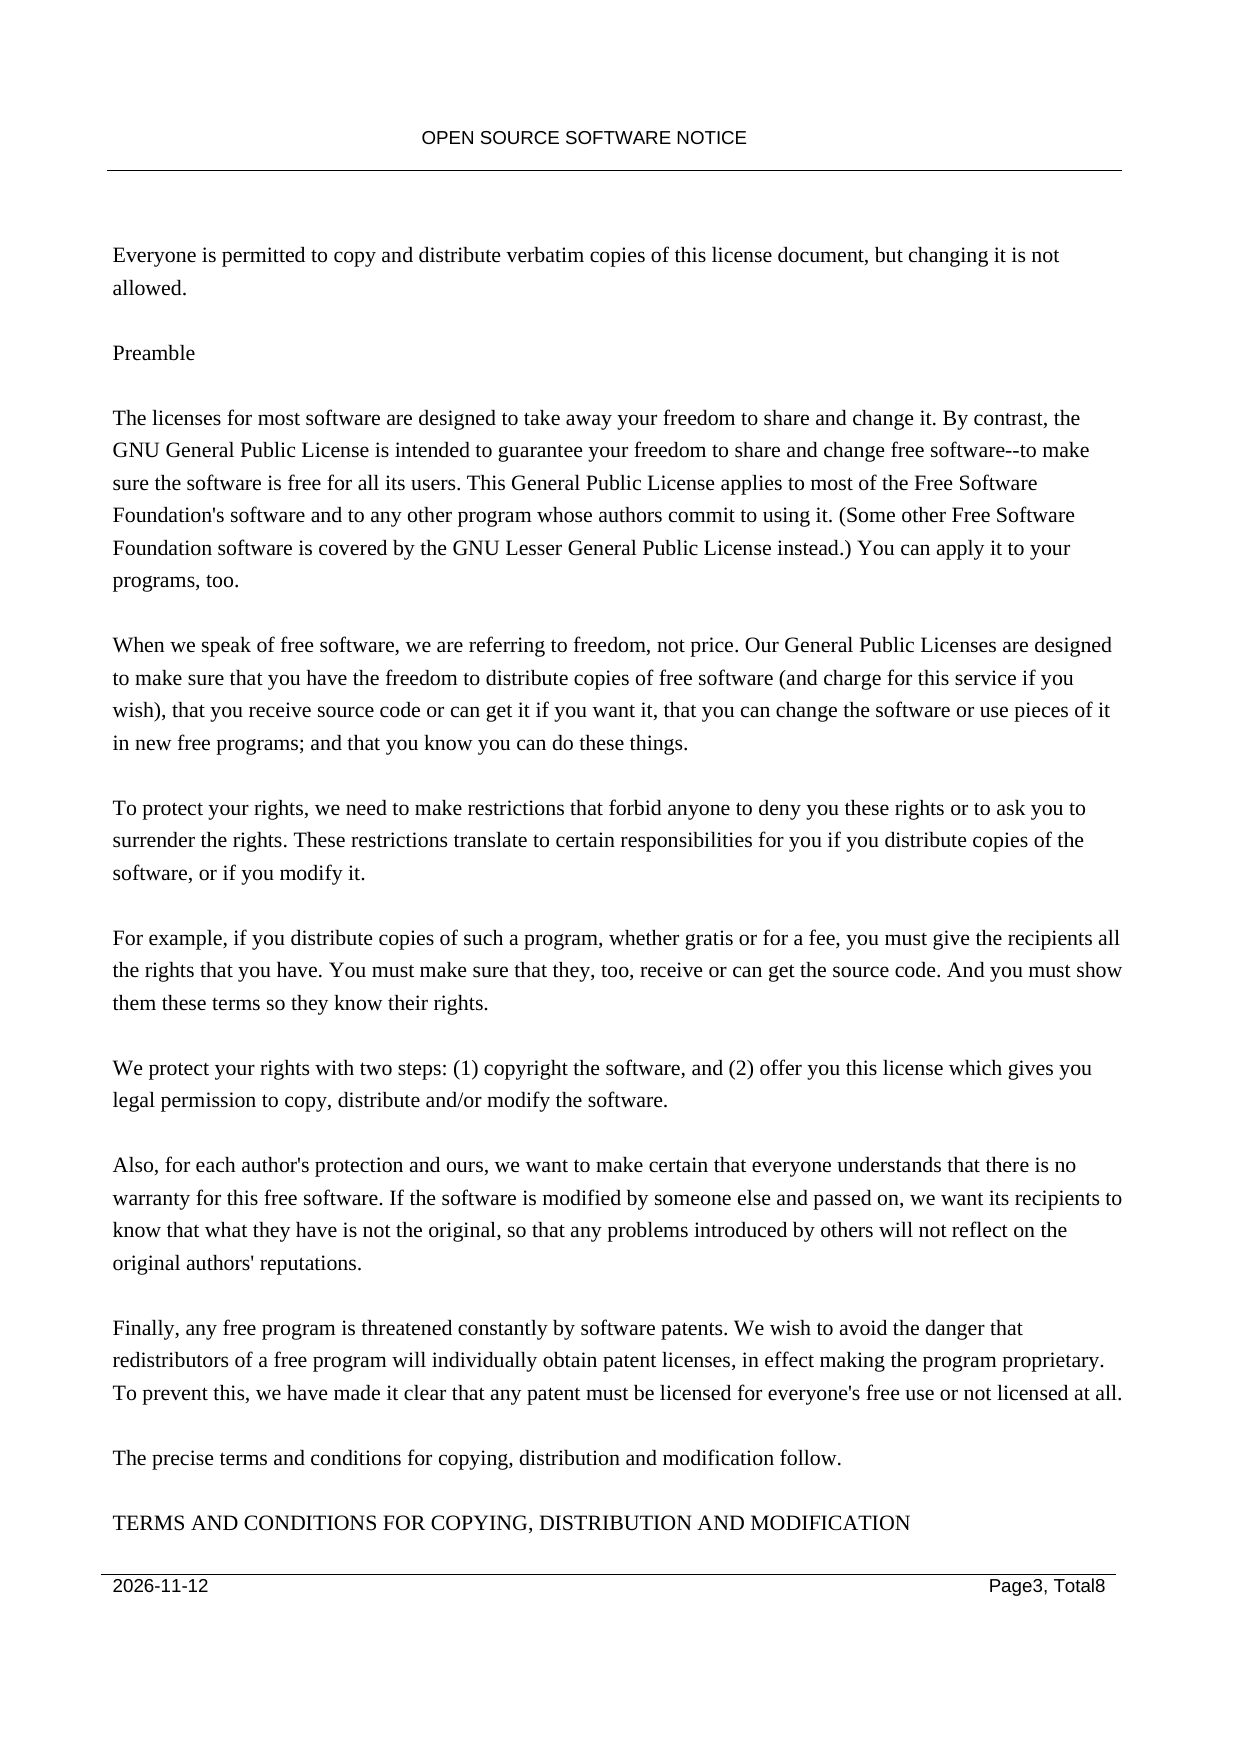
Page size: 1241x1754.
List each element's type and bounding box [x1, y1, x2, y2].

text [112, 206, 1128, 1539]
